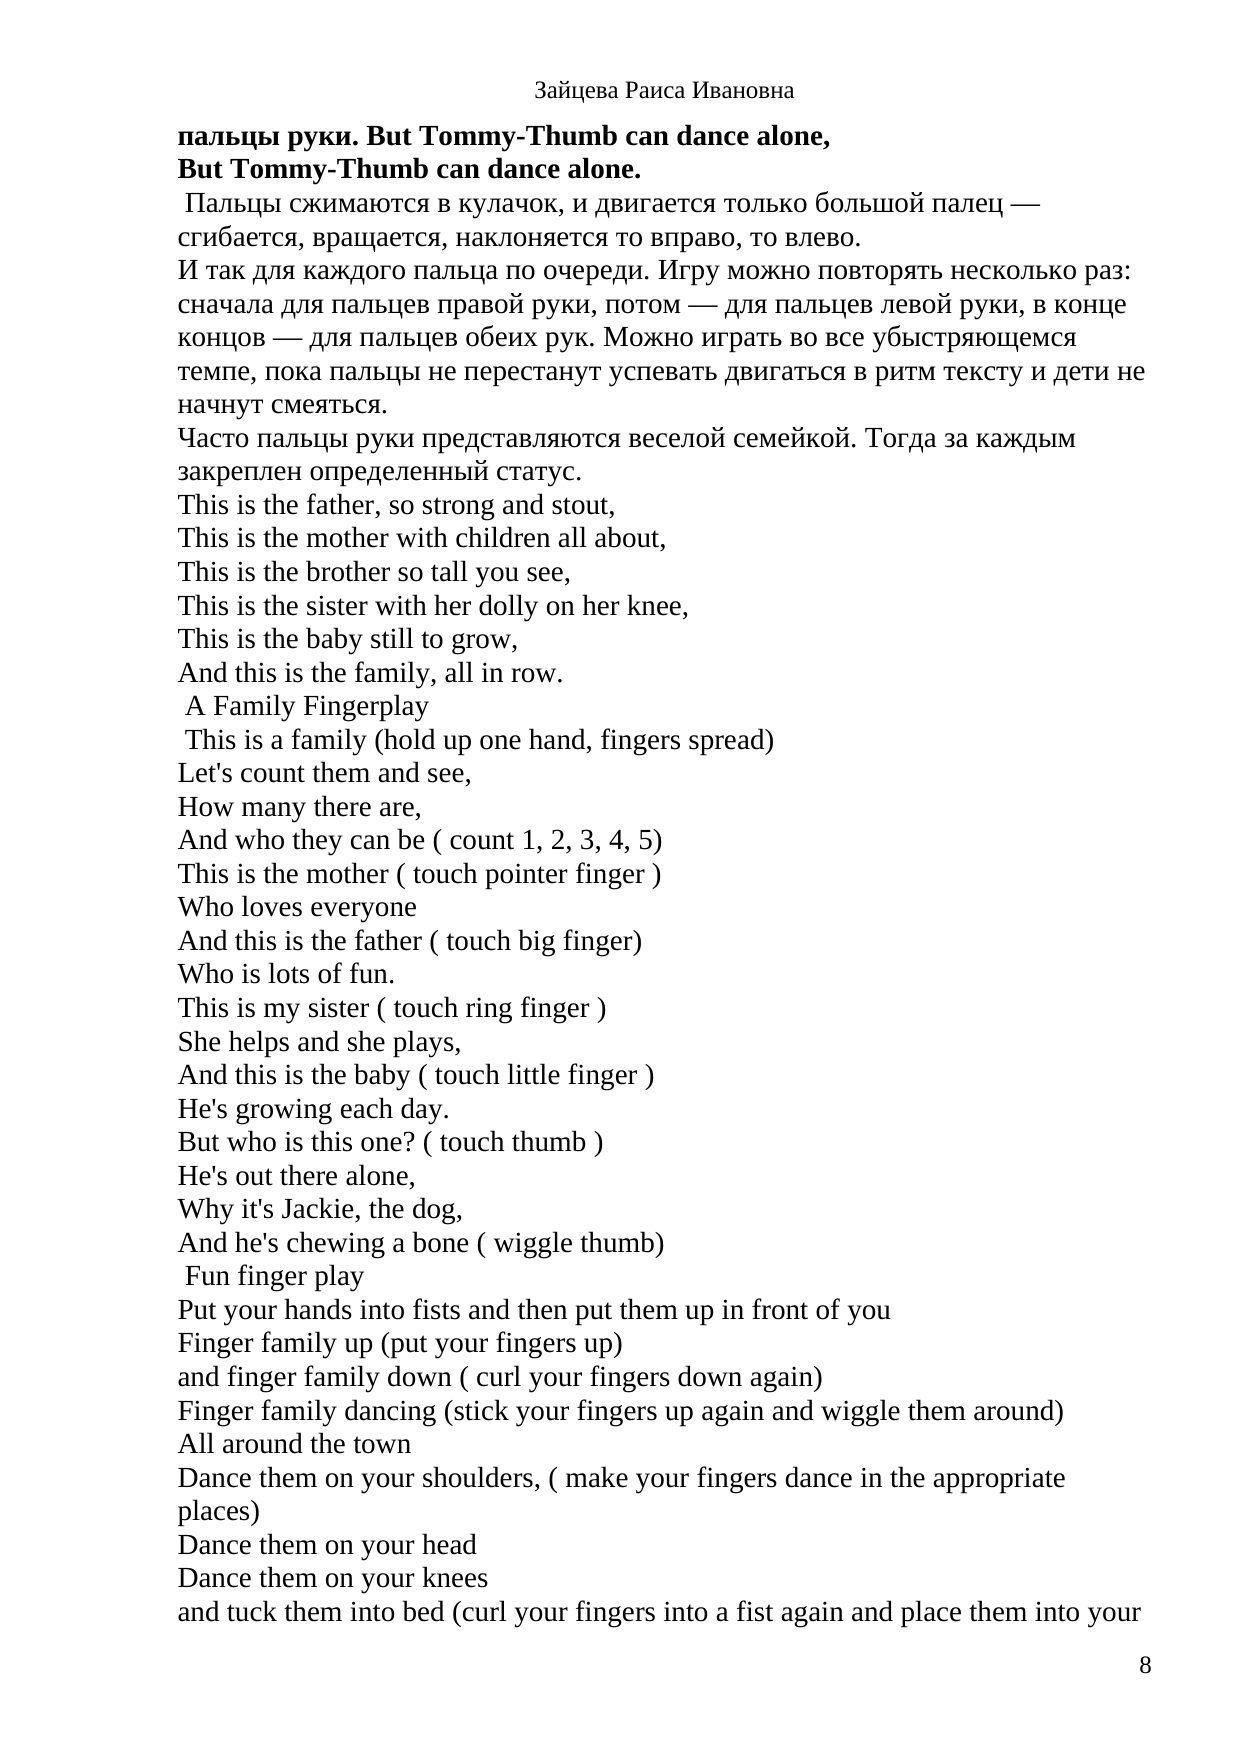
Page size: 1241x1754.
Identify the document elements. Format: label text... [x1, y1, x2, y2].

text This is the father, so strong and stout, This is the mother with children all about, This is the brother so tall you see, This is the sister with her dolly on her knee, This is the baby still to grow, And this is the family, all in row. [177, 487, 1152, 688]
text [177, 118, 1152, 487]
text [177, 688, 1152, 1627]
